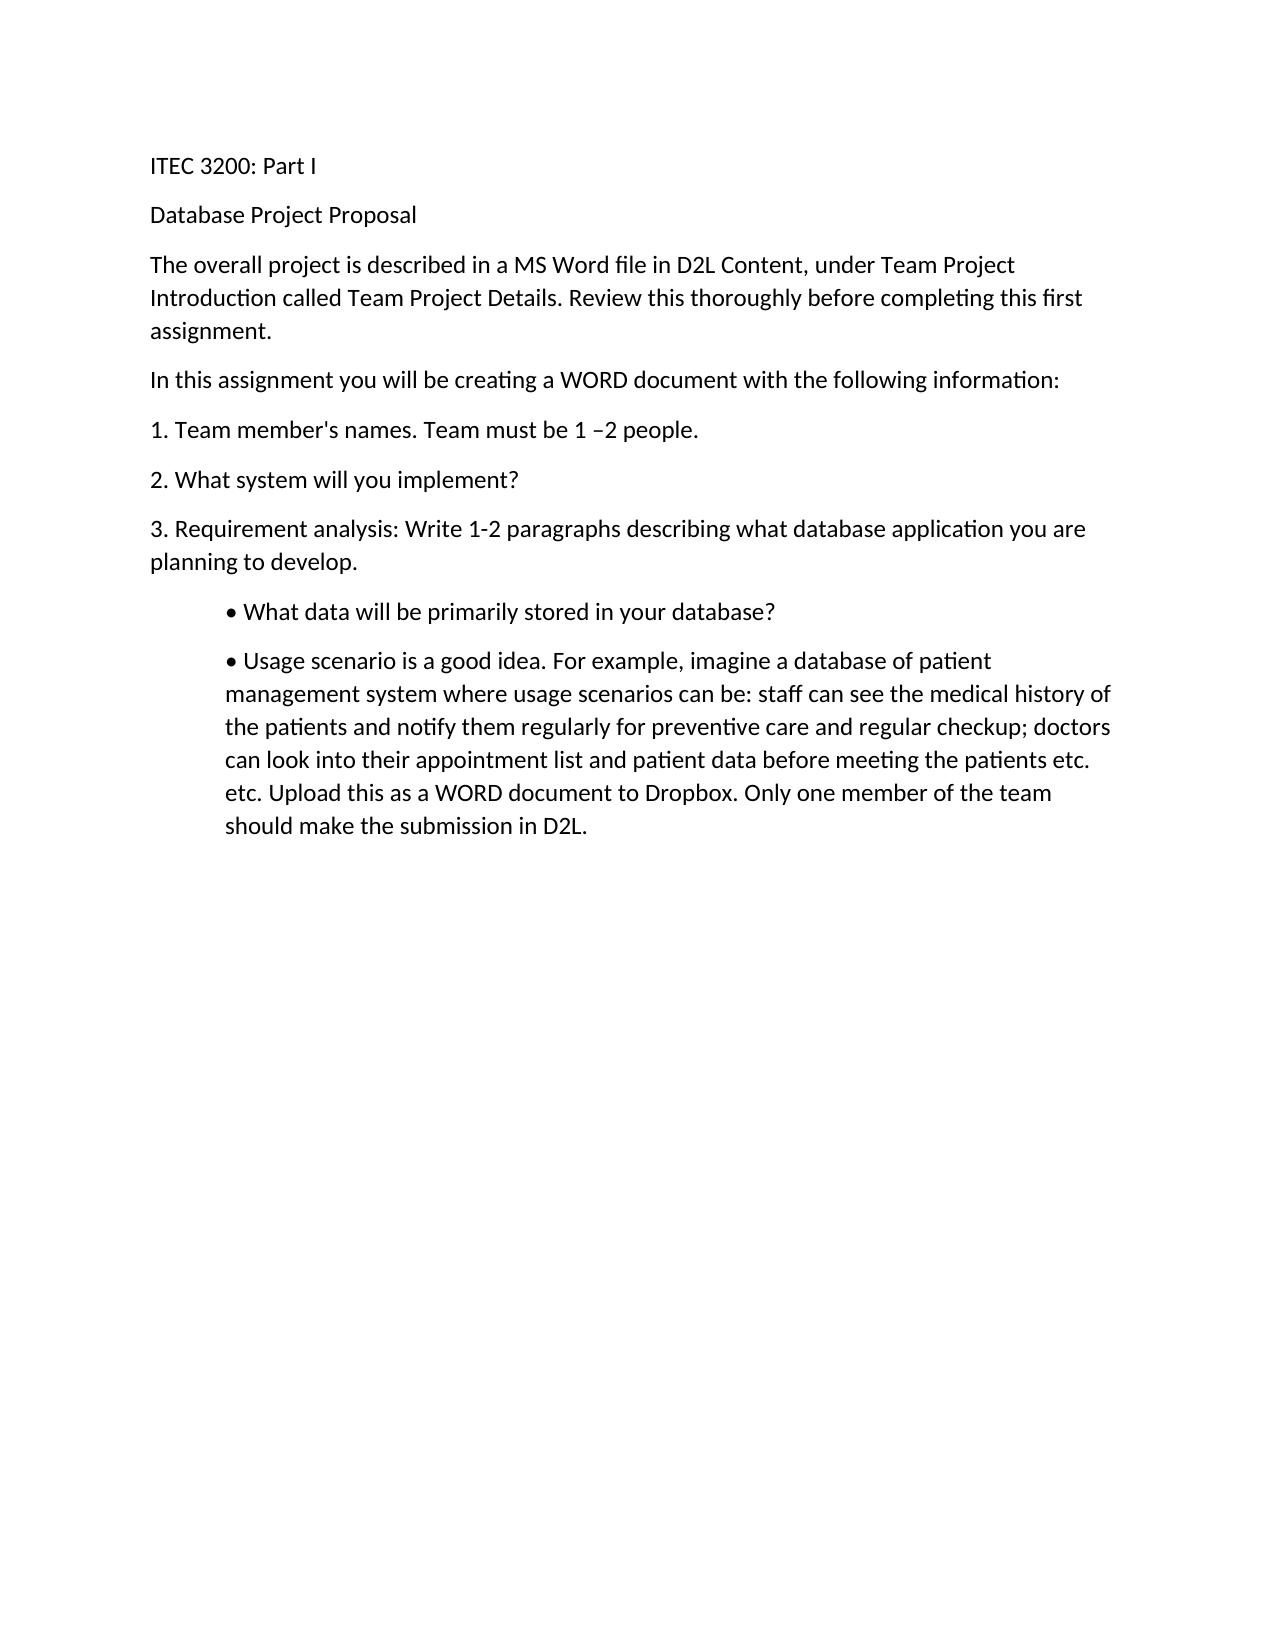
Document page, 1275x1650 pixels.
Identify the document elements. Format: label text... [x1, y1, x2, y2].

text 1. Team member's names. Team must be 1 –2 people. [150, 414, 1125, 445]
text The overall project is described in a MS Word file in D2L Content, under Team Project Introduction called Team Project Details. Review this thoroughly before completing this first assignment. [150, 249, 1125, 346]
text In this assignment you will be creating a WORD document with the following information: [150, 364, 1125, 395]
text 3. Requirement analysis: Write 1-2 paragraphs describing what database application you are planning to develop. [150, 513, 1125, 577]
text ITEC 3200: Part I [150, 150, 1125, 181]
text • Usage scenario is a good idea. For example, imagine a database of patient management system where usage scenarios can be: staff can see the medical history of the patients and notify them regularly for preventive care and regular checkup; doctors can look into their appointment list and patient data before meeting the patients etc. etc. Upload this as a WORD document to Dropbox. Only one member of the team should make the submission in D2L. [225, 645, 1125, 841]
text Database Project Proposal [150, 199, 1125, 230]
text • What data will be primarily stored in your database? [150, 596, 1125, 626]
text 2. What system will you implement? [150, 464, 1125, 494]
